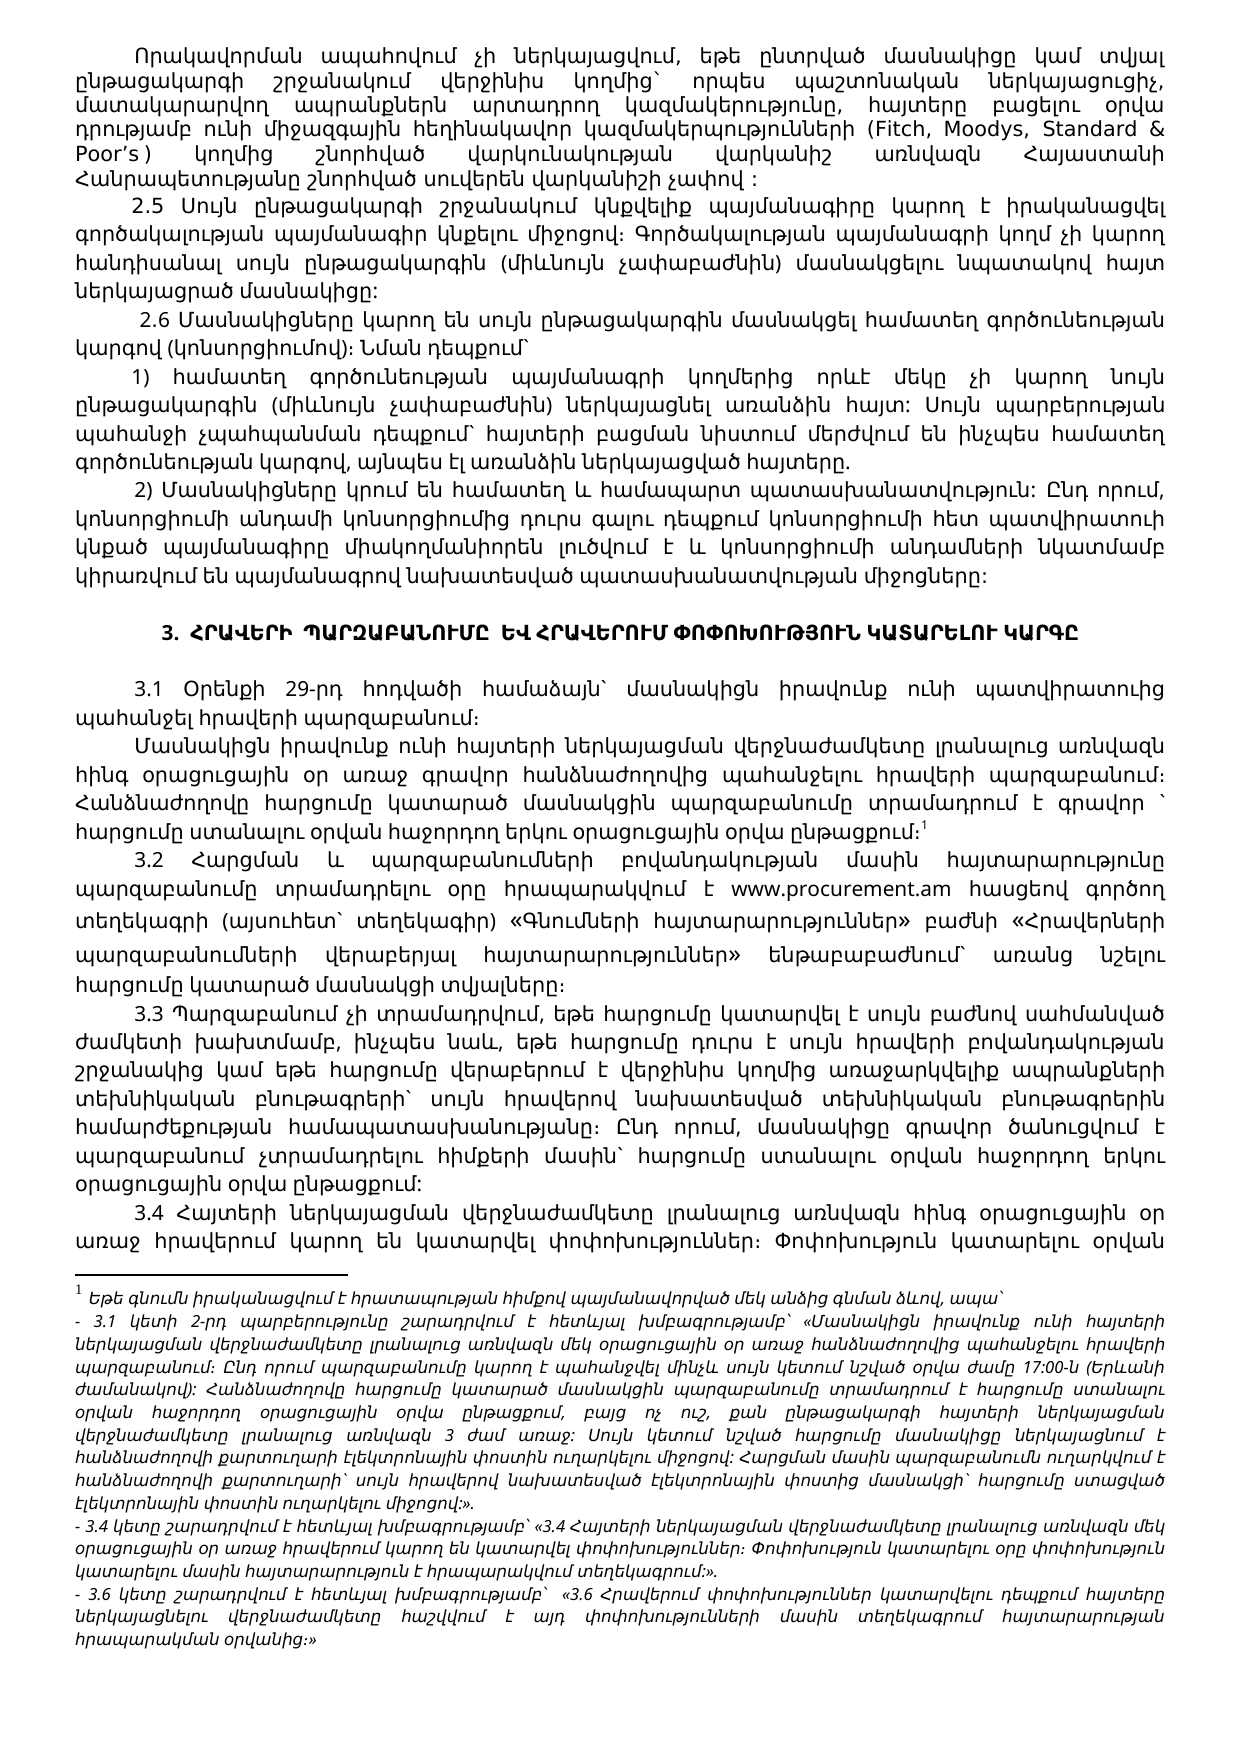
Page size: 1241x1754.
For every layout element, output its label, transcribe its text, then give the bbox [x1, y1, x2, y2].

text 3.3 Պարզաբանում չի տրամադրվում, եթե հարցումը կատարվել է սույն բաժնով սահմանված ժամկետի խախտմամբ, ինչպես նաև, եթե հարցումը դուրս է սույն հրավերի բովանդակության շրջանակից կամ եթե հարցումը վերաբերում է վերջինիս կողմից առաջարկվելիք ապրանքների տեխնիկական բնութագրերի` սույն հրավերով նախատեսված տեխնիկական բնութագրերին համարժեքության համապատասխանությանը։ Ընդ որում, մասնակիցը գրավոր ծանուցվում է պարզաբանում չտրամադրելու հիմքերի մասին` հարցումը ստանալու օրվան հաջորդող երկու օրացուցային օրվա ընթացքում: [75, 999, 1165, 1198]
text 1) համատեղ գործունեության պայմանագրի կողմերից որևէ մեկը չի կարող նույն ընթացակարգին (միևնույն չափաբաժնին) ներկայացնել առանձին հայտ: Սույն պարբերության պահանջի չպահպանման դեպքում` հայտերի բացման նիստում մերժվում են ինչպես համատեղ գործունեության կարգով, այնպես էլ առանձին ներկայացված հայտերը. [75, 362, 1165, 476]
text Մասնակիցն իրավունք ունի հայտերի ներկայացման վերջնաժամկետը լրանալուց առնվազն հինգ օրացուցային օր առաջ գրավոր հանձնաժողովից պահանջելու հրավերի պարզաբանում։ Հանձնաժողովը հարցումը կատարած մասնակցին պարզաբանումը տրամադրում է գրավոր ` հարցումը ստանալու օրվան հաջորդող երկու օրացուցային օրվա ընթացքում։ [75, 731, 1165, 845]
text Որակավորման ապահովում չի ներկայացվում, եթե ընտրված մասնակիցը կամ տվյալ ընթացակարգի շրջանակում վերջինիս կողմից` որպես պաշտոնական ներկայացուցիչ, մատակարարվող ապրանքներն արտադրող կազմակերությունը, հայտերը բացելու օրվա դրությամբ ունի միջազգային հեղինակավոր կազմակերպությունների (Fitch, Moodys, Standard & Poor’s ) կողմից շնորհված վարկունակության վարկանիշ առնվազն Հայաստանի Հանրապետությանը շնորհված սուվերեն վարկանիշի չափով : [75, 44, 1165, 191]
text 2.6 Մասնակիցները կարող են սույն ընթացակարգին մասնակցել համատեղ գործունեության կարգով (կոնսորցիումով)։ Նման դեպքում` [75, 305, 1165, 362]
text 2) Մասնակիցները կրում են համատեղ և համապարտ պատասխանատվություն: Ընդ որում, կոնսորցիումի անդամի կոնսորցիումից դուրս գալու դեպքում կոնսորցիումի հետ պատվիրատուի կնքած պայմանագիրը միակողմանիորեն լուծվում է և կոնսորցիումի անդամների նկատմամբ կիրառվում են պայմանագրով նախատեսված պատասխանատվության միջոցները: [75, 476, 1165, 589]
text 3.2 Հարցման և պարզաբանումների բովանդակության մասին հայտարարությունը պարզաբանումը տրամադրելու օրը հրապարակվում է www.procurement.am հասցեով գործող տեղեկագրի (այսուհետ` տեղեկագիր) «Գնումների հայտարարություններ» բաժնի «Հրավերների պարզաբանումների վերաբերյալ հայտարարություններ» ենթաբաբաժնում` առանց նշելու հարցումը կատարած մասնակցի տվյալները։ [75, 845, 1165, 999]
text 3.1 Օրենքի 29-րդ հոդվածի համաձայն` մասնակիցն իրավունք ունի պատվիրատուից պահանջել հրավերի պարզաբանում։ [75, 674, 1165, 731]
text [75, 1198, 1165, 1254]
text 2.5 Սույն ընթացակարգի շրջանակում կնքվելիք պայմանագիրը կարող է իրականացվել գործակալության պայմանագիր կնքելու միջոցով։ Գործակալության պայմանագրի կողմ չի կարող հանդիսանալ սույն ընթացակարգին (միևնույն չափաբաժնին) մասնակցելու նպատակով հայտ ներկայացրած մասնակիցը: [75, 191, 1165, 305]
text 3. ՀՐԱՎԵՐԻ ՊԱՐԶԱԲԱՆՈՒՄԸ ԵՎ ՀՐԱՎԵՐՈՒՄ ՓՈՓՈԽՈՒԹՅՈՒՆ ԿԱՏԱՐԵԼՈՒ ԿԱՐԳԸ [75, 618, 1165, 646]
